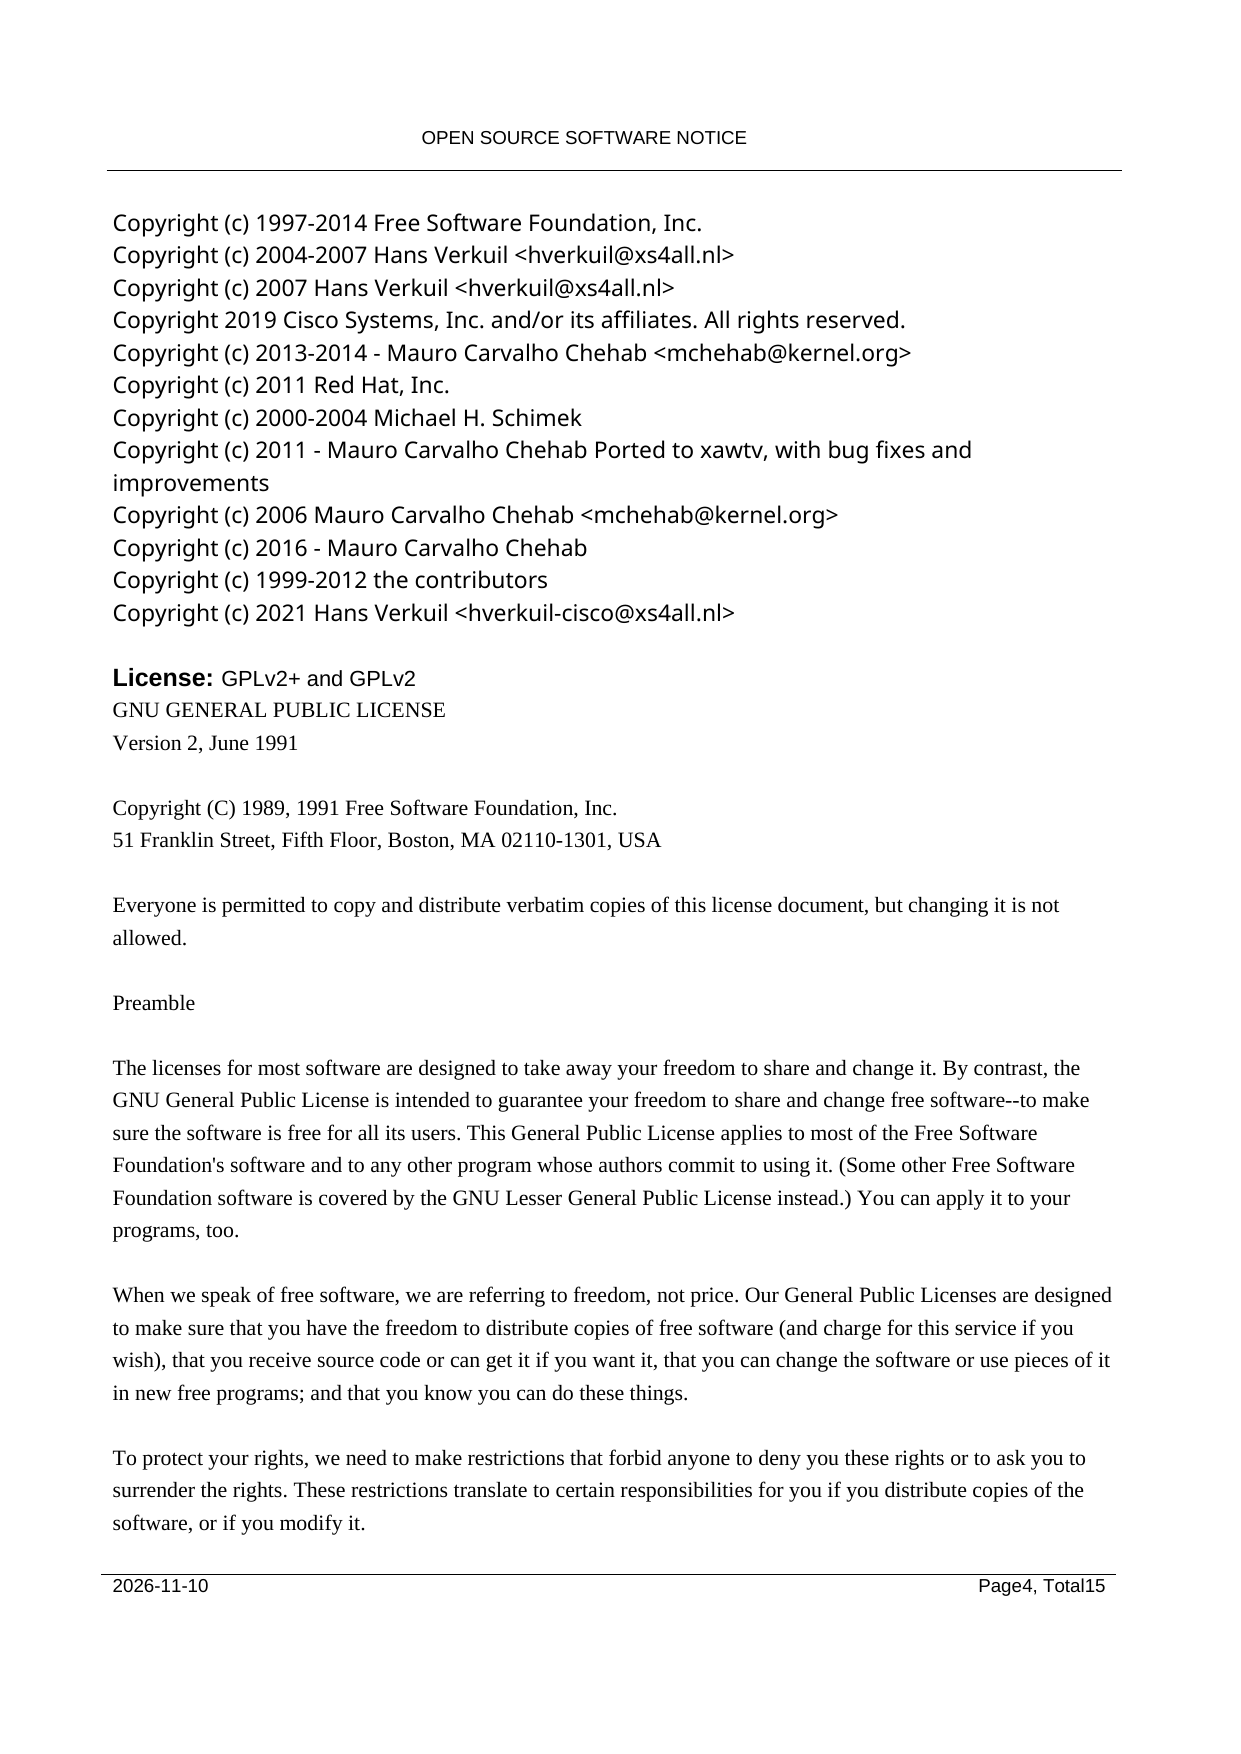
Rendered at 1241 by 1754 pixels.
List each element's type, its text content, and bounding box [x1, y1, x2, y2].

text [112, 694, 1128, 1539]
text License: GPLv2+ and GPLv2 [112, 661, 1128, 694]
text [112, 206, 1128, 661]
